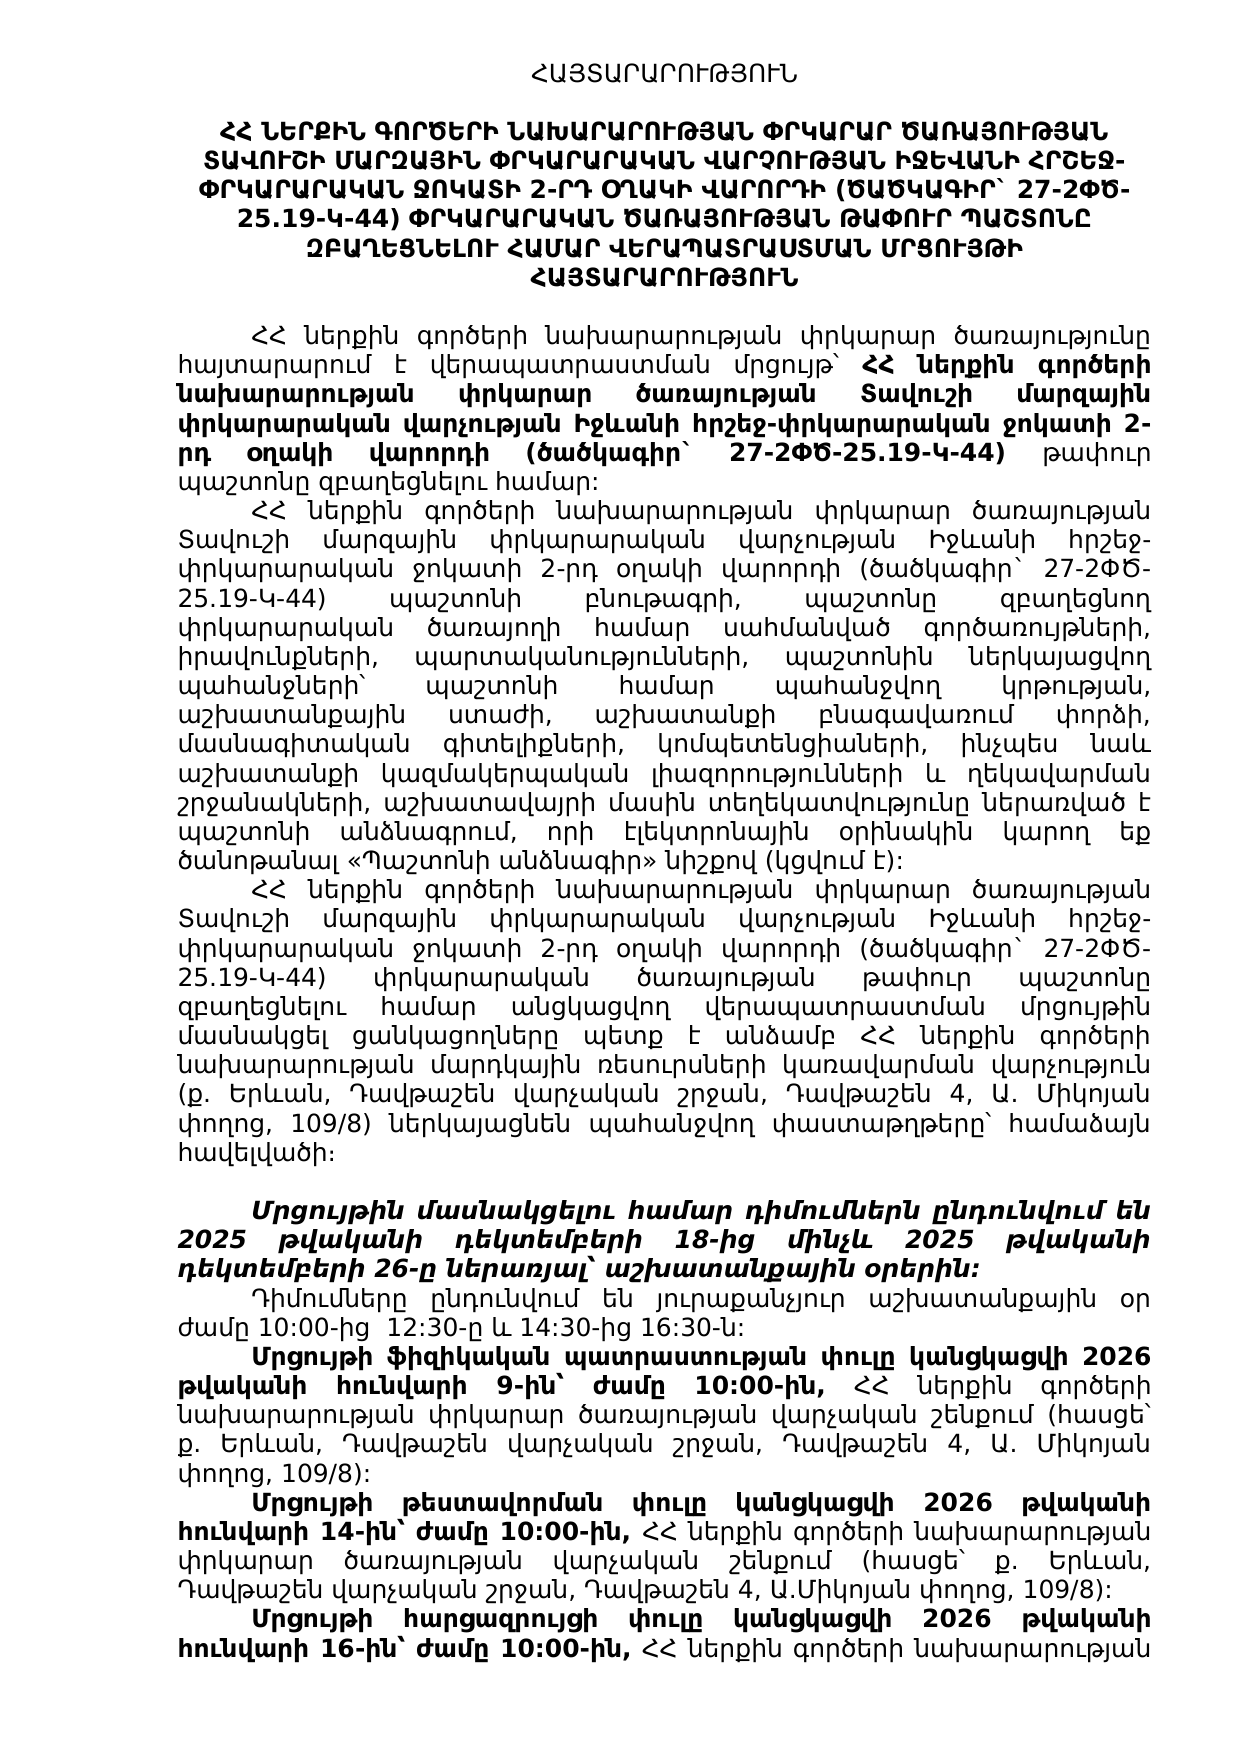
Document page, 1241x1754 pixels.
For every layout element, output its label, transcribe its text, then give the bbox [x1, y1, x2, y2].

text Մրցույթին մասնակցելու համար դիմումներն ընդունվում են 2025 թվականի դեկտեմբերի 18-ից մինչև 2025 թվականի դեկտեմբերի 26-ը ներառյալ՝ աշխատանքային օրերին: [177, 1196, 1152, 1284]
text ՀՀ ներքին գործերի նախարարության փրկարար ծառայությունը հայտարարում է վերապատրաստման մրցույթ՝ ՀՀ ներքին գործերի նախարարության փրկարար ծառայության Տավուշի մարզային փրկարարական վարչության Իջևանի հրշեջ-փրկարարական ջոկատի 2-րդ օղակի վարորդի (ծածկագիր` 27-2ՓԾ-25.19-Կ-44) թափուր պաշտոնը զբաղեցնելու համար: [177, 321, 1152, 496]
text Մրցույթի ֆիզիկական պատրաստության փուլը կանցկացվի 2026 թվականի հունվարի 9-ին՝ ժամը 10:00-ին, ՀՀ ներքին գործերի նախարարության փրկարար ծառայության վարչական շենքում (հասցե՝ ք. Երևան, Դավթաշեն վարչական շրջան, Դավթաշեն 4, Ա. Միկոյան փողոց, 109/8): [177, 1342, 1152, 1488]
text ՀՀ ներքին գործերի նախարարության փրկարար ծառայության Տավուշի մարզային փրկարարական վարչության Իջևանի հրշեջ-փրկարարական ջոկատի 2-րդ օղակի վարորդի (ծածկագիր` 27-2ՓԾ-25.19-Կ-44) պաշտոնի բնութագրի, պաշտոնը զբաղեցնող փրկարարական ծառայողի համար սահմանված գործառույթների, իրավունքների, պարտականությունների, պաշտոնին ներկայացվող պահանջների՝ պաշտոնի համար պահանջվող կրթության, աշխատանքային ստաժի, աշխատանքի բնագավառում փորձի, մասնագիտական գիտելիքների, կոմպետենցիաների, ինչպես նաև աշխատանքի կազմակերպական լիազորությունների և ղեկավարման շրջանակների, աշխատավայրի մասին տեղեկատվությունը ներառված է պաշտոնի անձնագրում, որի էլեկտրոնային օրինակին կարող եք ծանոթանալ «Պաշտոնի անձնագիր» նիշքով (կցվում է): [177, 496, 1152, 875]
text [177, 1604, 1152, 1663]
text Մրցույթի թեստավորման փուլը կանցկացվի 2026 թվականի հունվարի 14-ին՝ ժամը 10:00-ին, ՀՀ ներքին գործերի նախարարության փրկարար ծառայության վարչական շենքում (հասցե՝ ք. Երևան, Դավթաշեն վարչական շրջան, Դավթաշեն 4, Ա.Միկոյան փողոց, 109/8): [177, 1488, 1152, 1604]
text ՀԱՅՏԱՐԱՐՈՒԹՅՈՒՆ [177, 59, 1152, 88]
text ՀՀ ՆԵՐՔԻՆ ԳՈՐԾԵՐԻ ՆԱԽԱՐԱՐՈՒԹՅԱՆ ՓՐԿԱՐԱՐ ԾԱՌԱՅՈՒԹՅԱՆ ՏԱՎՈՒՇԻ ՄԱՐԶԱՅԻՆ ՓՐԿԱՐԱՐԱԿԱՆ ՎԱՐՉՈՒԹՅԱՆ ԻՋԵՎԱՆԻ ՀՐՇԵՋ-ՓՐԿԱՐԱՐԱԿԱՆ ՋՈԿԱՏԻ 2-ՐԴ ՕՂԱԿԻ ՎԱՐՈՐԴԻ (ԾԱԾԿԱԳԻՐ` 27-2ՓԾ-25.19-Կ-44) ՓՐԿԱՐԱՐԱԿԱՆ ԾԱՌԱՅՈՒԹՅԱՆ ԹԱՓՈՒՐ ՊԱՇՏՈՆԸ ԶԲԱՂԵՑՆԵԼՈՒ ՀԱՄԱՐ ՎԵՐԱՊԱՏՐԱՍՏՄԱՆ ՄՐՑՈՒՅԹԻ ՀԱՅՏԱՐԱՐՈՒԹՅՈՒՆ [177, 117, 1152, 292]
text Դիմումները ընդունվում են յուրաքանչյուր աշխատանքային օր ժամը 10:00-ից 12:30-ը և 14:30-ից 16:30-ն: [177, 1284, 1152, 1342]
text ՀՀ ներքին գործերի նախարարության փրկարար ծառայության Տավուշի մարզային փրկարարական վարչության Իջևանի հրշեջ-փրկարարական ջոկատի 2-րդ օղակի վարորդի (ծածկագիր` 27-2ՓԾ-25.19-Կ-44) փրկարարական ծառայության թափուր պաշտոնը զբաղեցնելու համար անցկացվող վերապատրաստման մրցույթին մասնակցել ցանկացողները պետք է անձամբ ՀՀ ներքին գործերի նախարարության մարդկային ռեսուրսների կառավարման վարչություն (ք. Երևան, Դավթաշեն վարչական շրջան, Դավթաշեն 4, Ա. Միկոյան փողոց, 109/8) ներկայացնեն պահանջվող փաստաթղթերը՝ համաձայն հավելվածի։ [177, 875, 1152, 1167]
